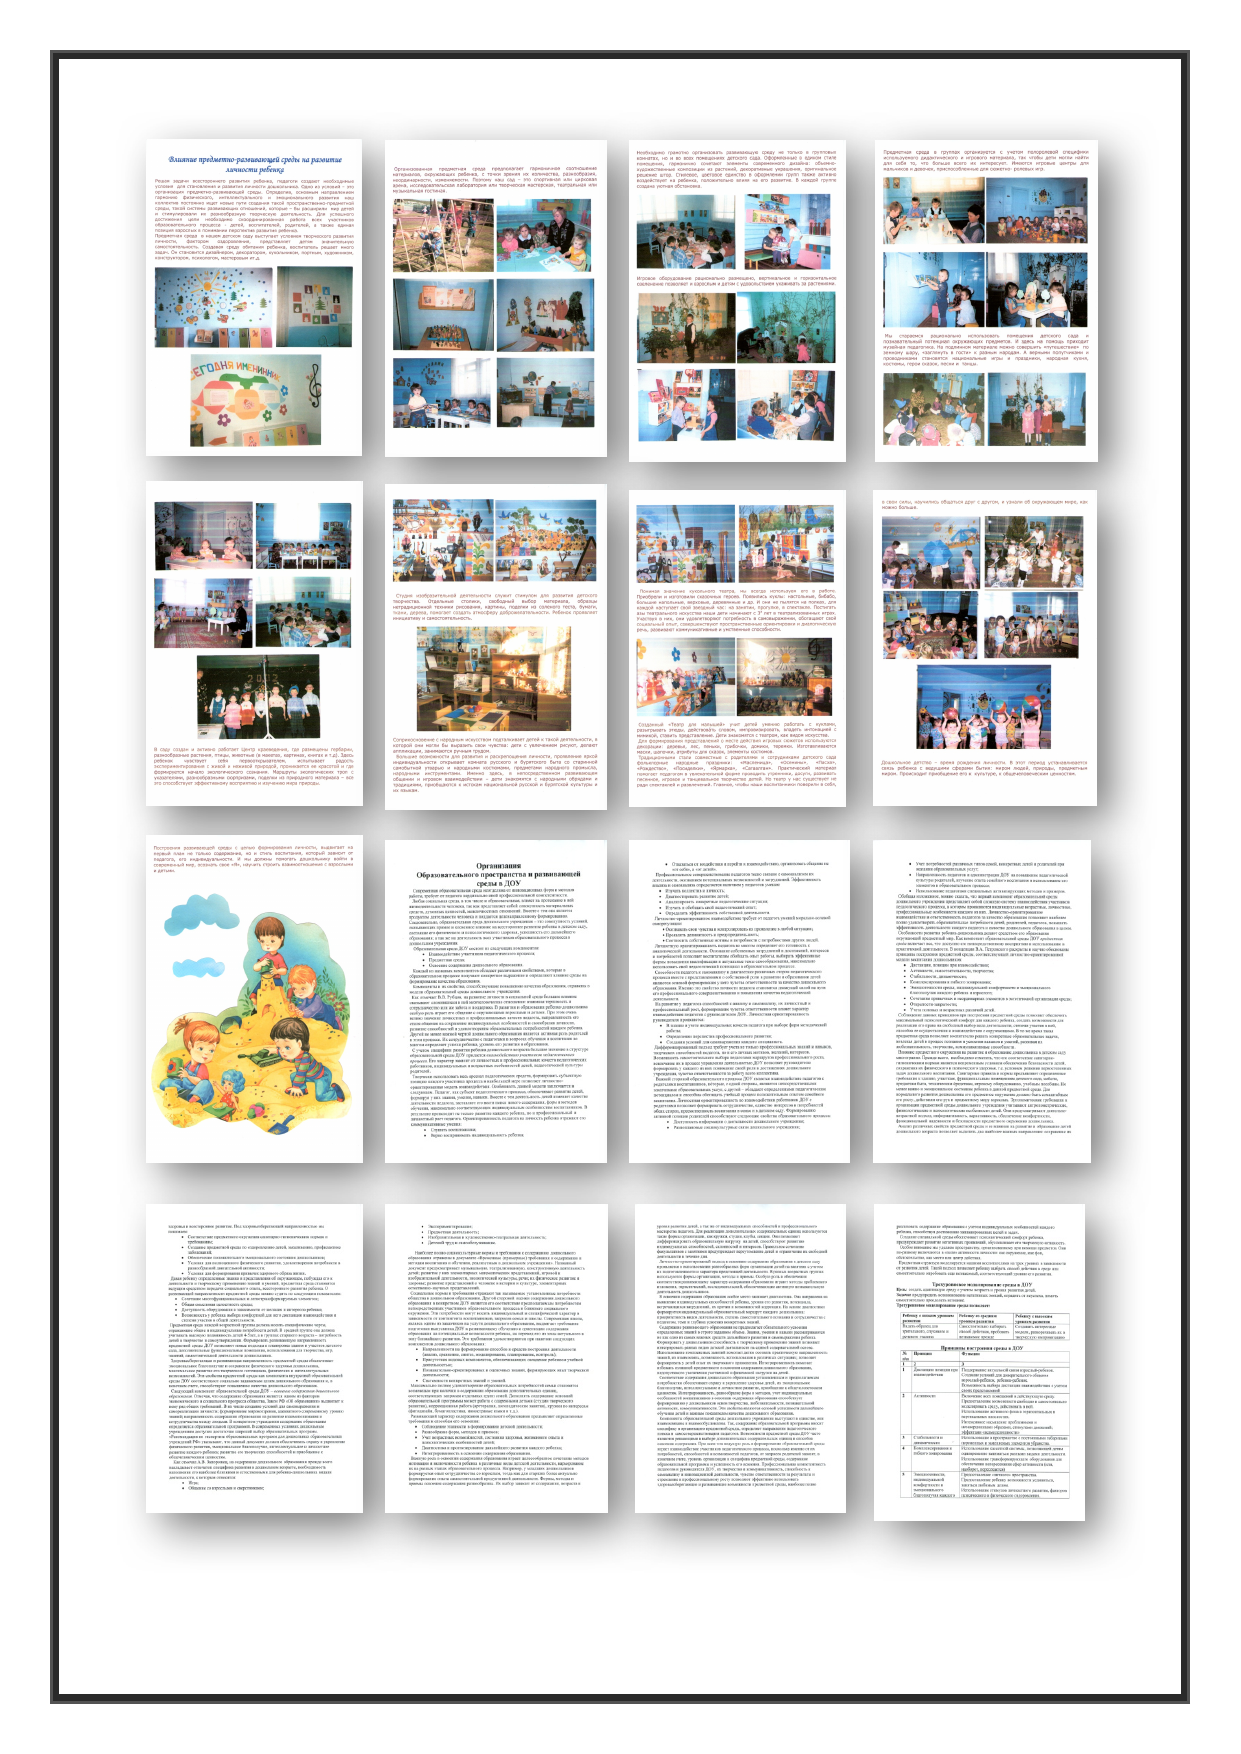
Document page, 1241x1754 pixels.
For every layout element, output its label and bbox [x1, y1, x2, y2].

picture [385, 484, 607, 810]
picture [875, 140, 1098, 462]
picture [873, 840, 1091, 1163]
picture [385, 840, 607, 1163]
picture [635, 1204, 846, 1513]
picture [146, 1204, 363, 1513]
picture [629, 840, 850, 1163]
picture [385, 140, 607, 457]
picture [146, 835, 363, 1163]
picture [629, 140, 846, 462]
picture [629, 490, 846, 807]
picture [146, 139, 362, 456]
picture [873, 490, 1097, 806]
picture [874, 1204, 1085, 1521]
picture [385, 1204, 608, 1513]
picture [146, 481, 363, 806]
